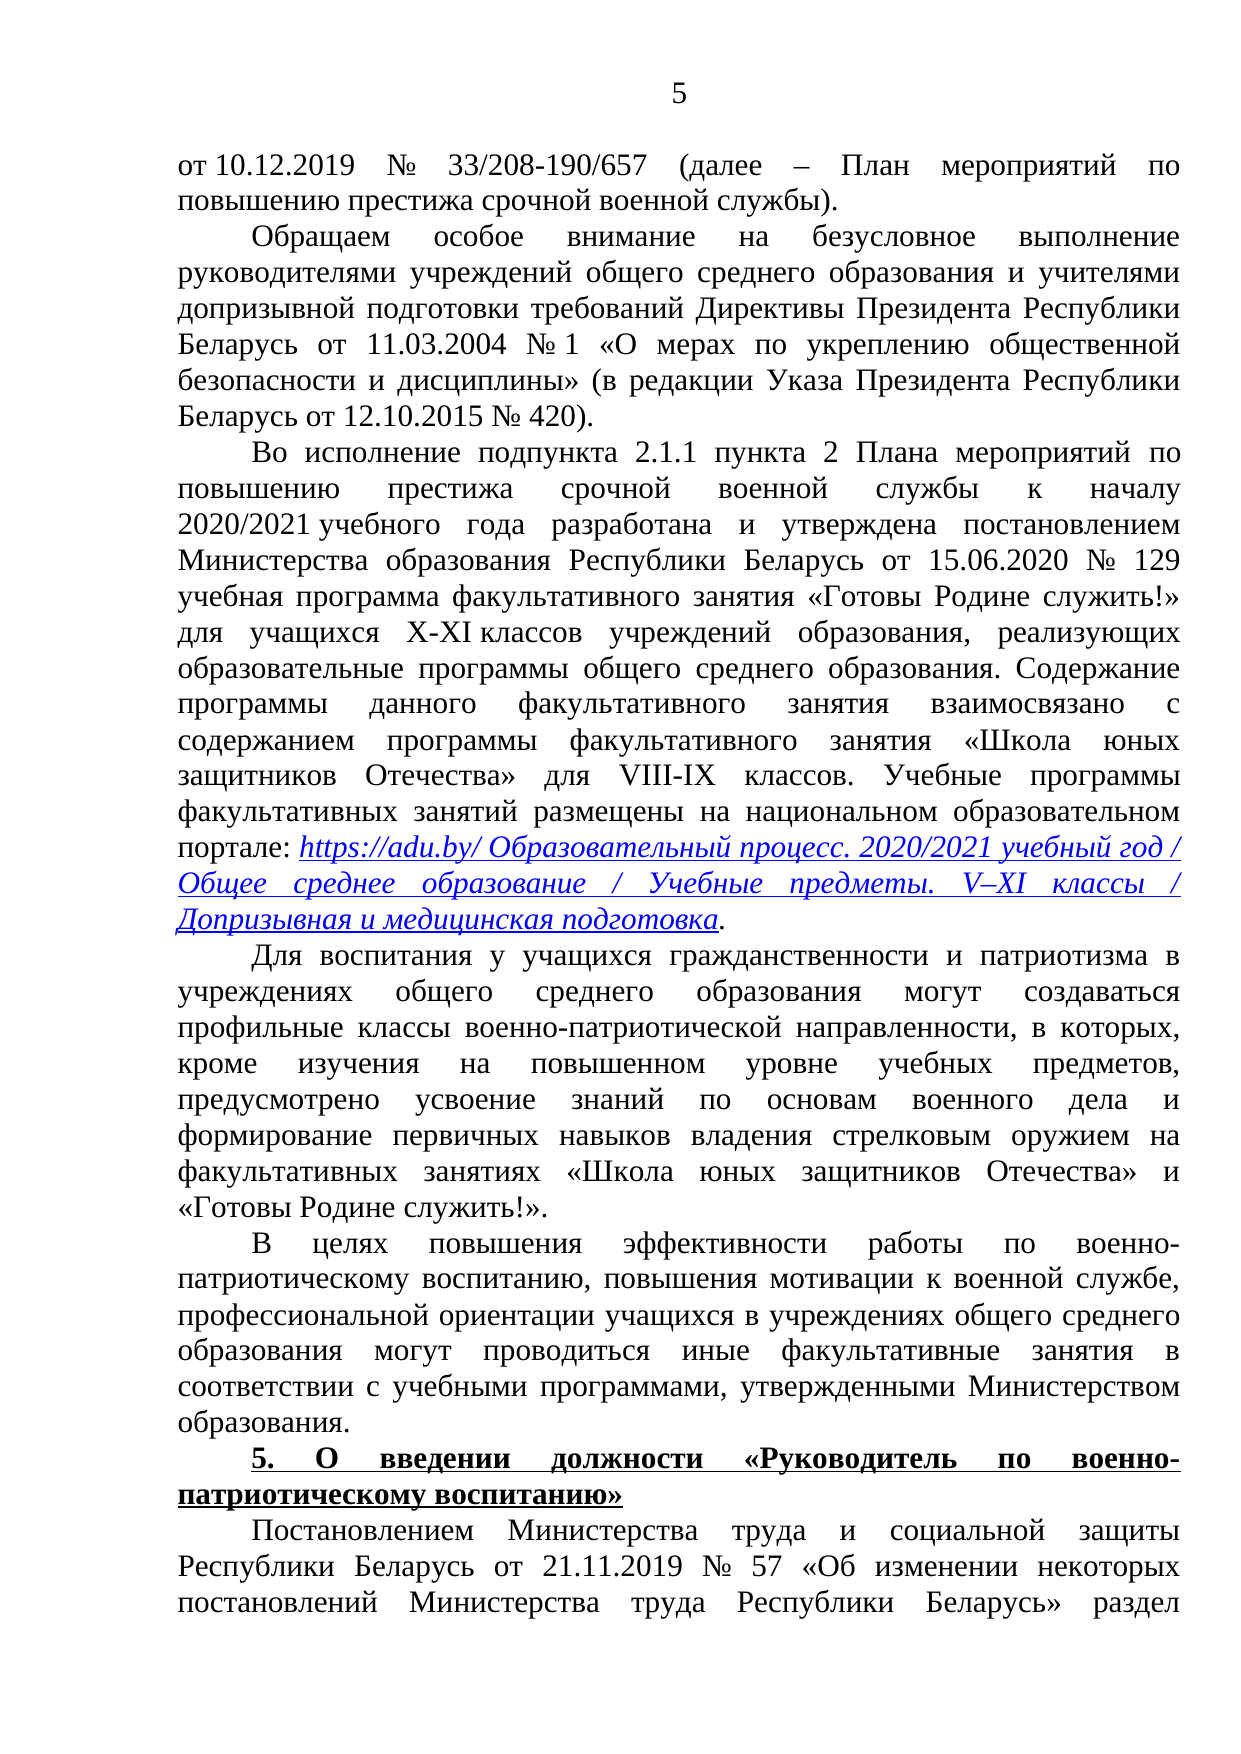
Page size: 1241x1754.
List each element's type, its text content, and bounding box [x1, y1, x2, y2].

text Обращаем особое внимание на безусловное выполнение руководителями учреждений общего среднего образования и учителями допризывной подготовки требований Директивы Президента Республики Беларусь от 11.03.2004 № 1 «О мерах по укреплению общественной безопасности и дисциплины» (в редакции Указа Президента Республики Беларусь от 12.10.2015 № 420). [177, 218, 1181, 433]
text 5. О введении должности «Руководитель по военно-патриотическому воспитанию» [177, 1439, 1181, 1511]
text В целях повышения эффективности работы по военно-патриотическому воспитанию, повышения мотивации к военной службе, профессиональной ориентации учащихся в учреждениях общего среднего образования могут проводиться иные факультативные занятия в соответствии с учебными программами, утвержденными Министерством образования. [177, 1224, 1181, 1439]
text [177, 1511, 1181, 1619]
text Для воспитания у учащихся гражданственности и патриотизма в учреждениях общего среднего образования могут создаваться профильные классы военно-патриотической направленности, в которых, кроме изучения на повышенном уровне учебных предметов, предусмотрено усвоение знаний по основам военного дела и формирование первичных навыков владения стрелковым оружием на факультативных занятиях «Школа юных защитников Отечества» и «Готовы Родине служить!». [177, 936, 1181, 1224]
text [177, 146, 1181, 218]
text Во исполнение подпункта 2.1.1 пункта 2 Плана мероприятий по повышению престижа срочной военной службы к началу 2020/2021 учебного года разработана и утверждена постановлением Министерства образования Республики Беларусь от 15.06.2020 № 129 учебная программа факультативного занятия «Готовы Родине служить!» для учащихся X-XI классов учреждений образования, реализующих образовательные программы общего среднего образования. Содержание программы данного факультативного занятия взаимосвязано с содержанием программы факультативного занятия «Школа юных защитников Отечества» для VIII-IX классов. Учебные программы факультативных занятий размещены на национальном образовательном портале: https://adu.by/ Образовательный процесс. 2020/2021 учебный год / Общее среднее образование / Учебные предметы. V–XI классы / Допризывная и медицинская подготовка. [177, 433, 1181, 896]
